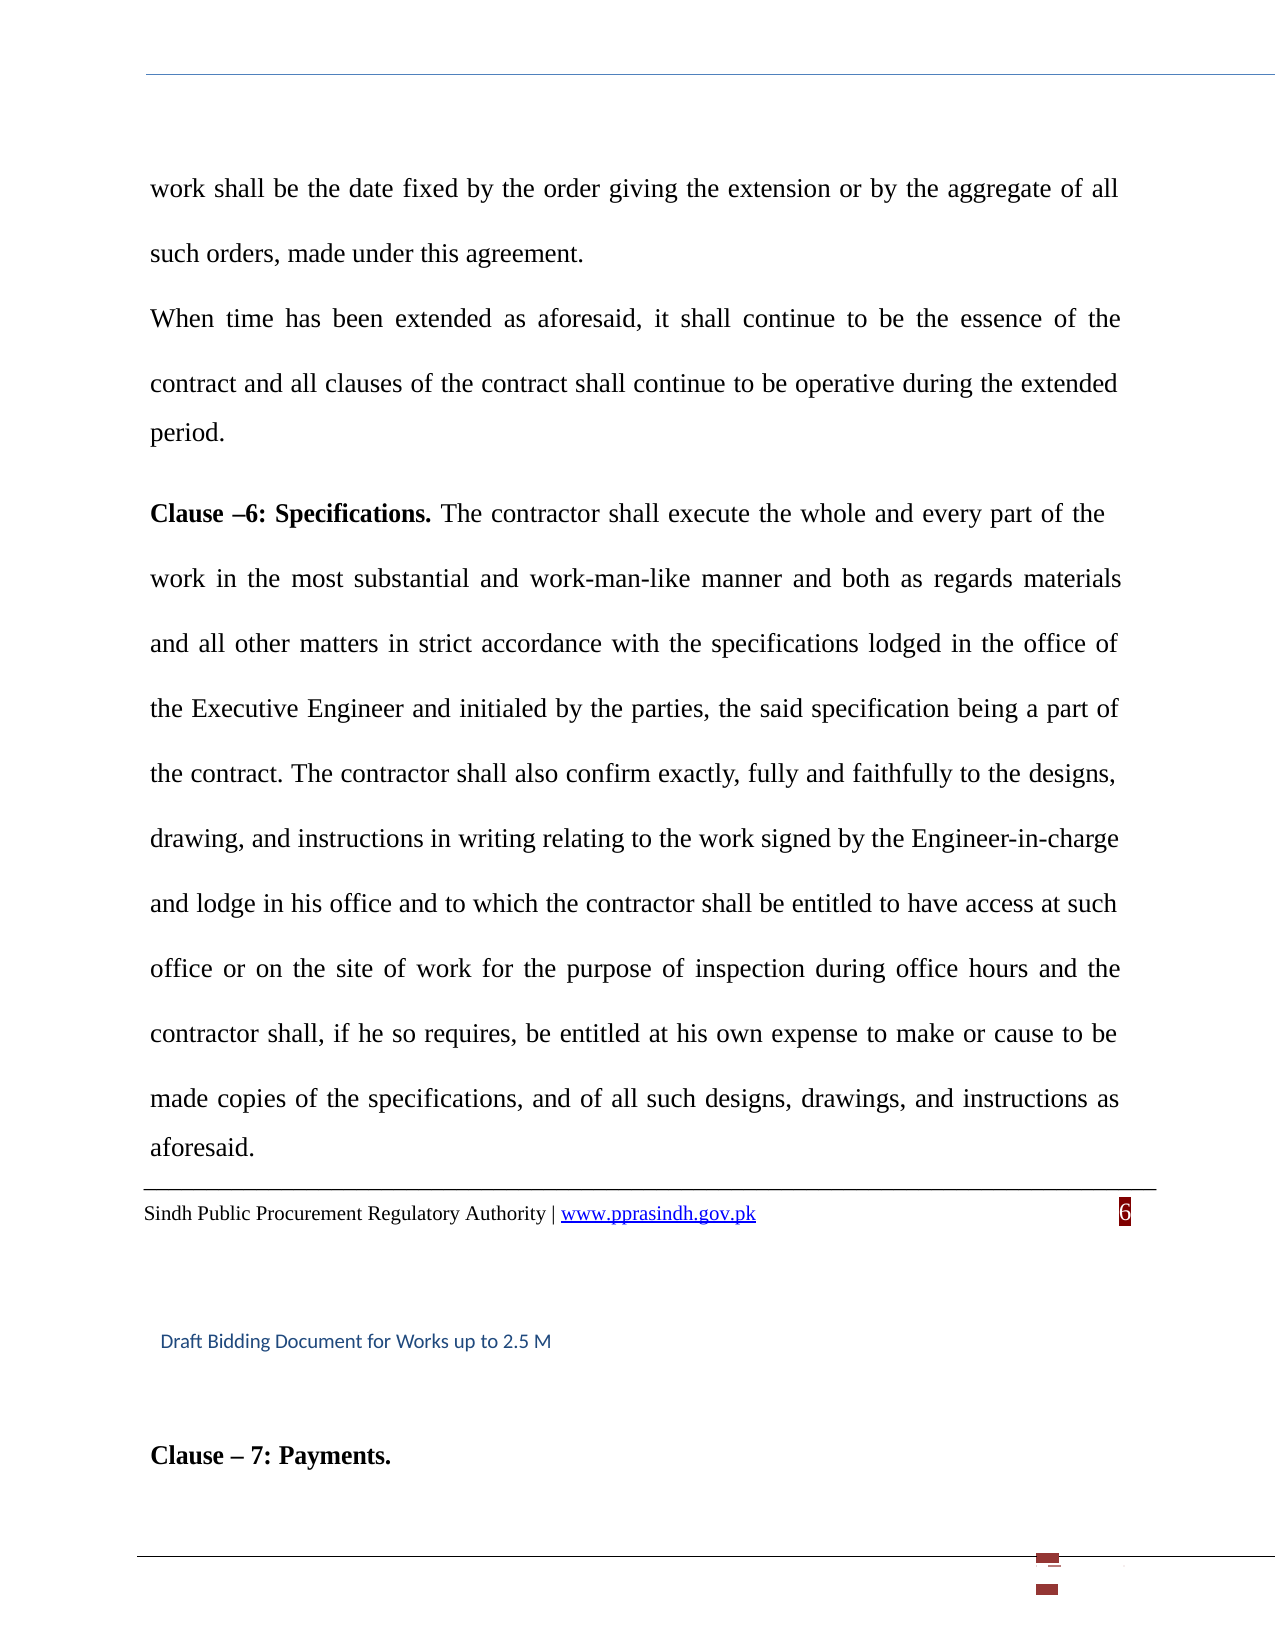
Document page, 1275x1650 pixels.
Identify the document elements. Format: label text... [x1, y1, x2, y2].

text contract and all clauses of the contract shall continue to be operative during the extended [150, 350, 1169, 415]
text drawing, and instructions in writing relating to the work signed by the Engineer-in-charge [150, 805, 1169, 870]
text period. [150, 415, 1169, 447]
text Clause – 7: Payments. [150, 1422, 1169, 1487]
text 6Draft Bidding Document for Works up to 2.5 M [150, 1325, 1169, 1357]
text the contract. The contractor shall also confirm exactly, fully and faithfully to the designs, [150, 740, 1169, 805]
text such orders, made under this agreement. [150, 220, 1169, 285]
text aforesaid. [150, 1130, 1169, 1162]
text work in the most substantial and work-man-like manner and both as regards materials [150, 545, 1169, 610]
text office or on the site of work for the purpose of inspection during office hours and the [150, 935, 1169, 1000]
text contractor shall, if he so requires, be entitled at his own expense to make or cause to be [150, 1000, 1169, 1065]
text work shall be the date fixed by the order giving the extension or by the aggregate of all [150, 155, 1169, 220]
text and lodge in his office and to which the contractor shall be entitled to have access at such [150, 870, 1169, 935]
text Clause –6: Specifications. The contractor shall execute the whole and every part of the [150, 480, 1169, 545]
text and all other matters in strict accordance with the specifications lodged in the office of [150, 610, 1169, 675]
text Sindh Public Procurement Regulatory Authority | www.pprasindh.gov.pk 6 [143, 1195, 1169, 1227]
text When time has been extended as aforesaid, it shall continue to be the essence of the [150, 285, 1169, 350]
text _________________________________________________________________________________ [143, 1162, 1169, 1195]
text the Executive Engineer and initialed by the parties, the said specification being a part of [150, 675, 1169, 740]
text made copies of the specifications, and of all such designs, drawings, and instructions as [150, 1065, 1169, 1130]
